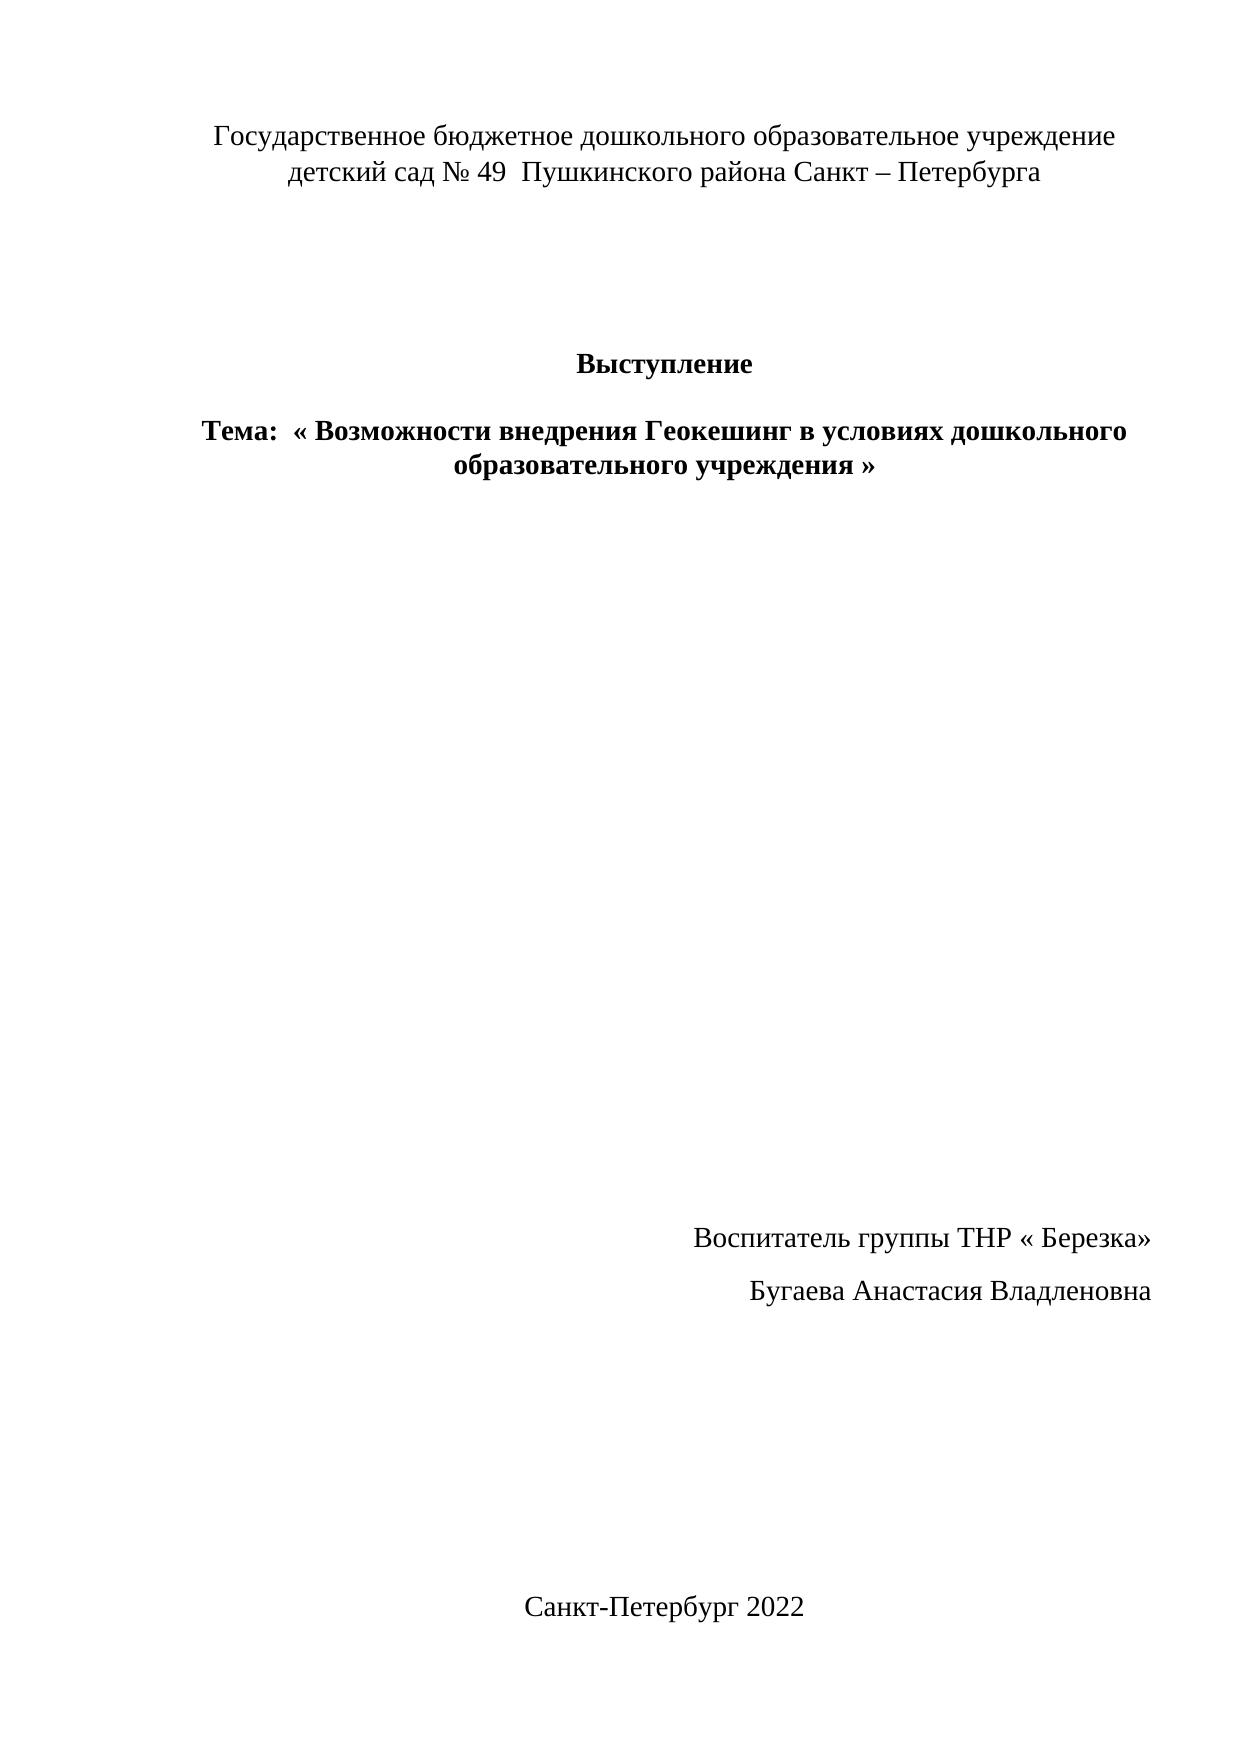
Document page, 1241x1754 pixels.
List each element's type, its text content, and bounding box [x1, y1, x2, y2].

text Тема: « Возможности внедрения Геокешинг в условиях дошкольного образовательного учреждения » [177, 413, 1152, 480]
text Выступление [177, 346, 1152, 380]
text Бугаева Анастасия Владленовна [177, 1273, 1152, 1306]
text Государственное бюджетное дошкольного образовательное учреждение детский сад № 49 Пушкинского района Санкт – Петербурга [177, 118, 1152, 188]
text Санкт-Петербург 2022 [177, 1589, 1152, 1623]
text Воспитатель группы ТНР « Березка» [177, 1220, 1152, 1253]
